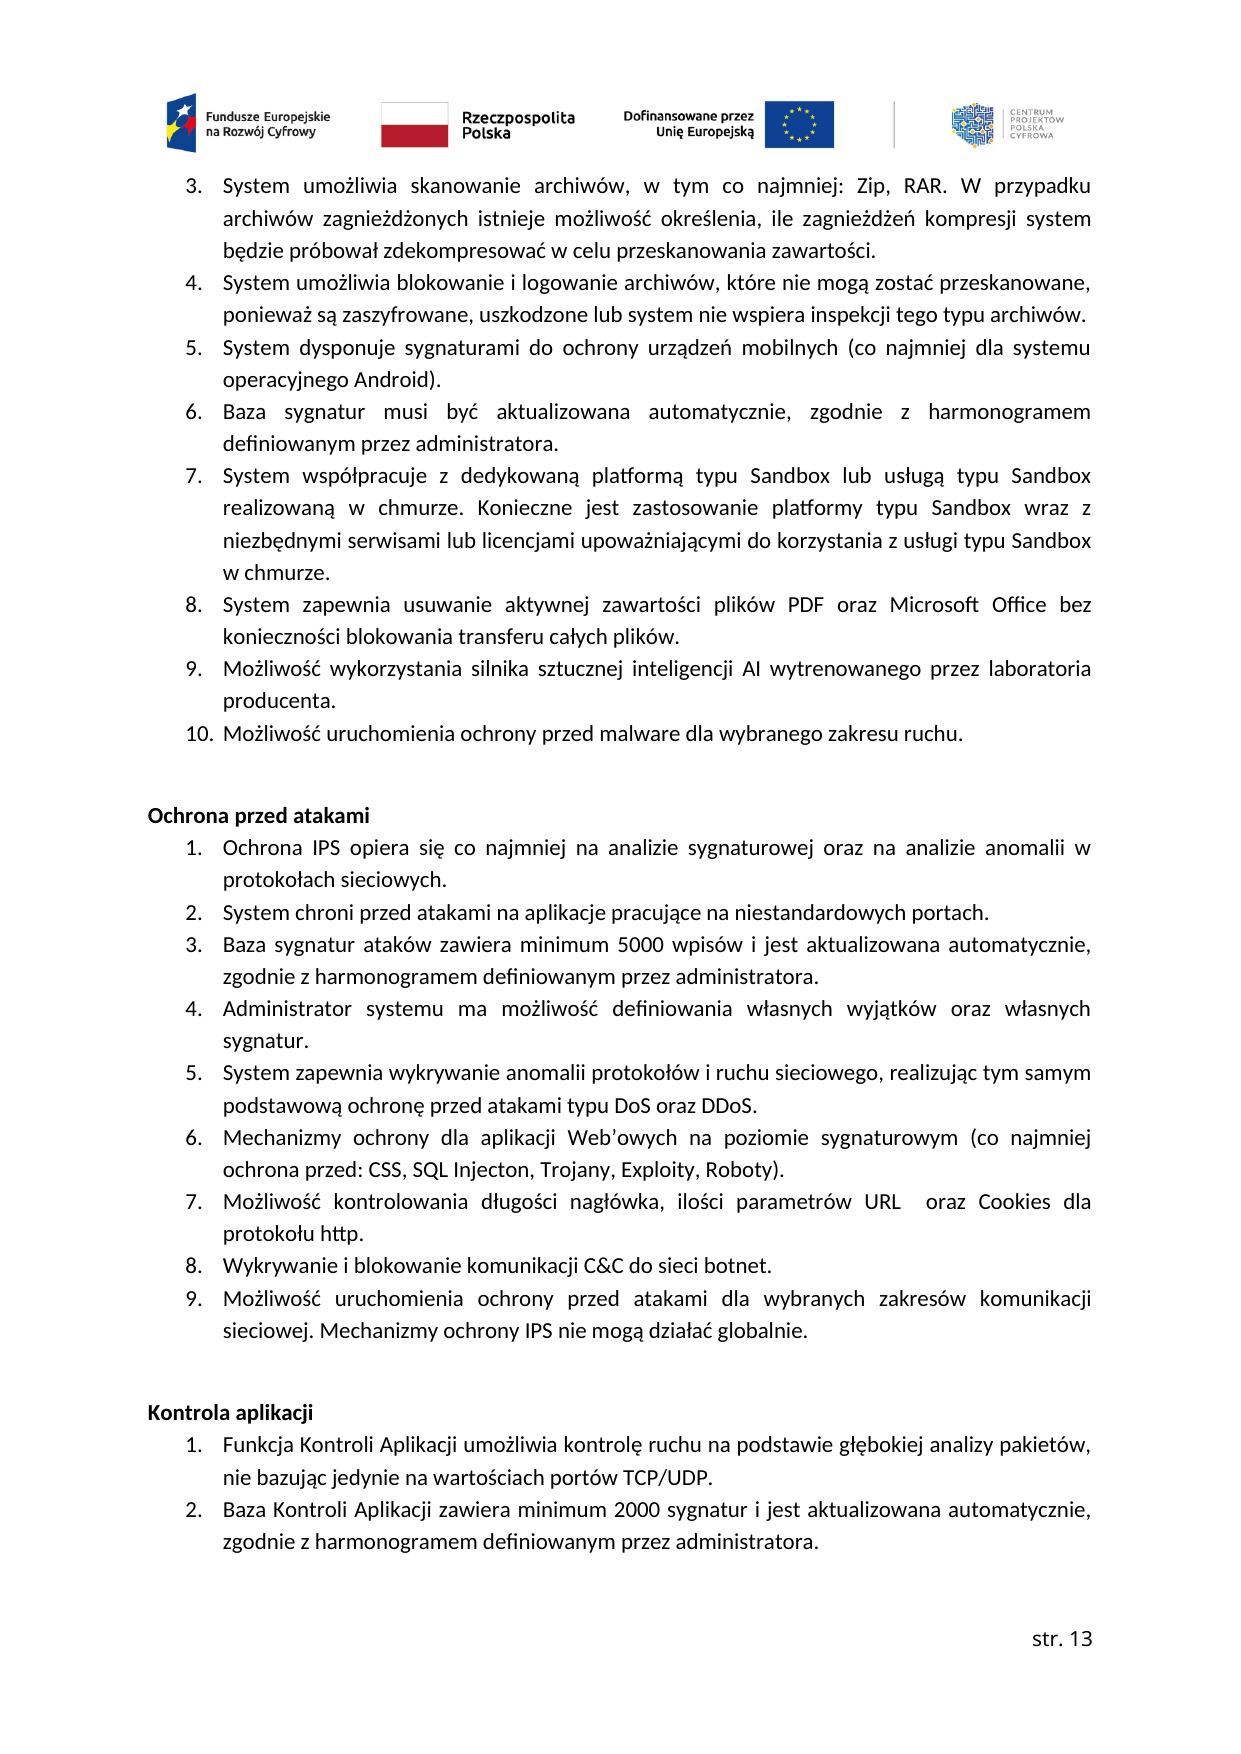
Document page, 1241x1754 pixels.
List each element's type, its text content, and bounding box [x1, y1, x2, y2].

list Administrator systemu ma możliwość definiowania własnych wyjątków oraz własnych sygnatur. [185, 994, 1093, 1054]
list Wykrywanie i blokowanie komunikacji C&C do sieci botnet. [185, 1252, 1093, 1280]
subtitle Ochrona przed atakami [148, 801, 1093, 829]
list System współpracuje z dedykowaną platformą typu Sandbox lub usługą typu Sandbox realizowaną w chmurze. Konieczne jest zastosowanie platformy typu Sandbox wraz z niezbędnymi serwisami lub licencjami upoważniającymi do korzystania z usługi typu Sandbox w chmurze. [185, 461, 1093, 586]
list Baza sygnatur musi być aktualizowana automatycznie, zgodnie z harmonogramem definiowanym przez administratora. [185, 397, 1093, 457]
subtitle Kontrola aplikacji [148, 1398, 1093, 1426]
list System zapewnia usuwanie aktywnej zawartości plików PDF oraz Microsoft Office bez konieczności blokowania transferu całych plików. [185, 590, 1093, 650]
list System umożliwia skanowanie archiwów, w tym co najmniej: Zip, RAR. W przypadku archiwów zagnieżdżonych istnieje możliwość określenia, ile zagnieżdżeń kompresji system będzie próbował zdekompresować w celu przeskanowania zawartości. [185, 172, 1093, 264]
list System zapewnia wykrywanie anomalii protokołów i ruchu sieciowego, realizując tym samym podstawową ochronę przed atakami typu DoS oraz DDoS. [185, 1058, 1093, 1119]
list System umożliwia blokowanie i logowanie archiwów, które nie mogą zostać przeskanowane, ponieważ są zaszyfrowane, uszkodzone lub system nie wspiera inspekcji tego typu archiwów. [185, 268, 1093, 328]
list System chroni przed atakami na aplikacje pracujące na niestandardowych portach. [185, 898, 1093, 926]
list Możliwość uruchomienia ochrony przed malware dla wybranego zakresu ruchu. [185, 719, 1093, 747]
list Możliwość uruchomienia ochrony przed atakami dla wybranych zakresów komunikacji sieciowej. Mechanizmy ochrony IPS nie mogą działać globalnie. [185, 1284, 1093, 1344]
picture [147, 73, 1093, 172]
list Ochrona IPS opiera się co najmniej na analizie sygnaturowej oraz na analizie anomalii w protokołach sieciowych. [185, 833, 1093, 893]
list Baza Kontroli Aplikacji zawiera minimum 2000 sygnatur i jest aktualizowana automatycznie, zgodnie z harmonogramem definiowanym przez administratora. [185, 1495, 1093, 1555]
list Możliwość kontrolowania długości nagłówka, ilości parametrów URL oraz Cookies dla protokołu http. [185, 1187, 1093, 1247]
list System dysponuje sygnaturami do ochrony urządzeń mobilnych (co najmniej dla systemu operacyjnego Android). [185, 333, 1093, 393]
list Mechanizmy ochrony dla aplikacji Web’owych na poziomie sygnaturowym (co najmniej ochrona przed: CSS, SQL Injecton, Trojany, Exploity, Roboty). [185, 1123, 1093, 1183]
list Funkcja Kontroli Aplikacji umożliwia kontrolę ruchu na podstawie głębokiej analizy pakietów, nie bazując jedynie na wartościach portów TCP/UDP. [185, 1430, 1093, 1491]
list Baza sygnatur ataków zawiera minimum 5000 wpisów i jest aktualizowana automatycznie, zgodnie z harmonogramem definiowanym przez administratora. [185, 930, 1093, 990]
list Możliwość wykorzystania silnika sztucznej inteligencji AI wytrenowanego przez laboratoria producenta. [185, 654, 1093, 715]
